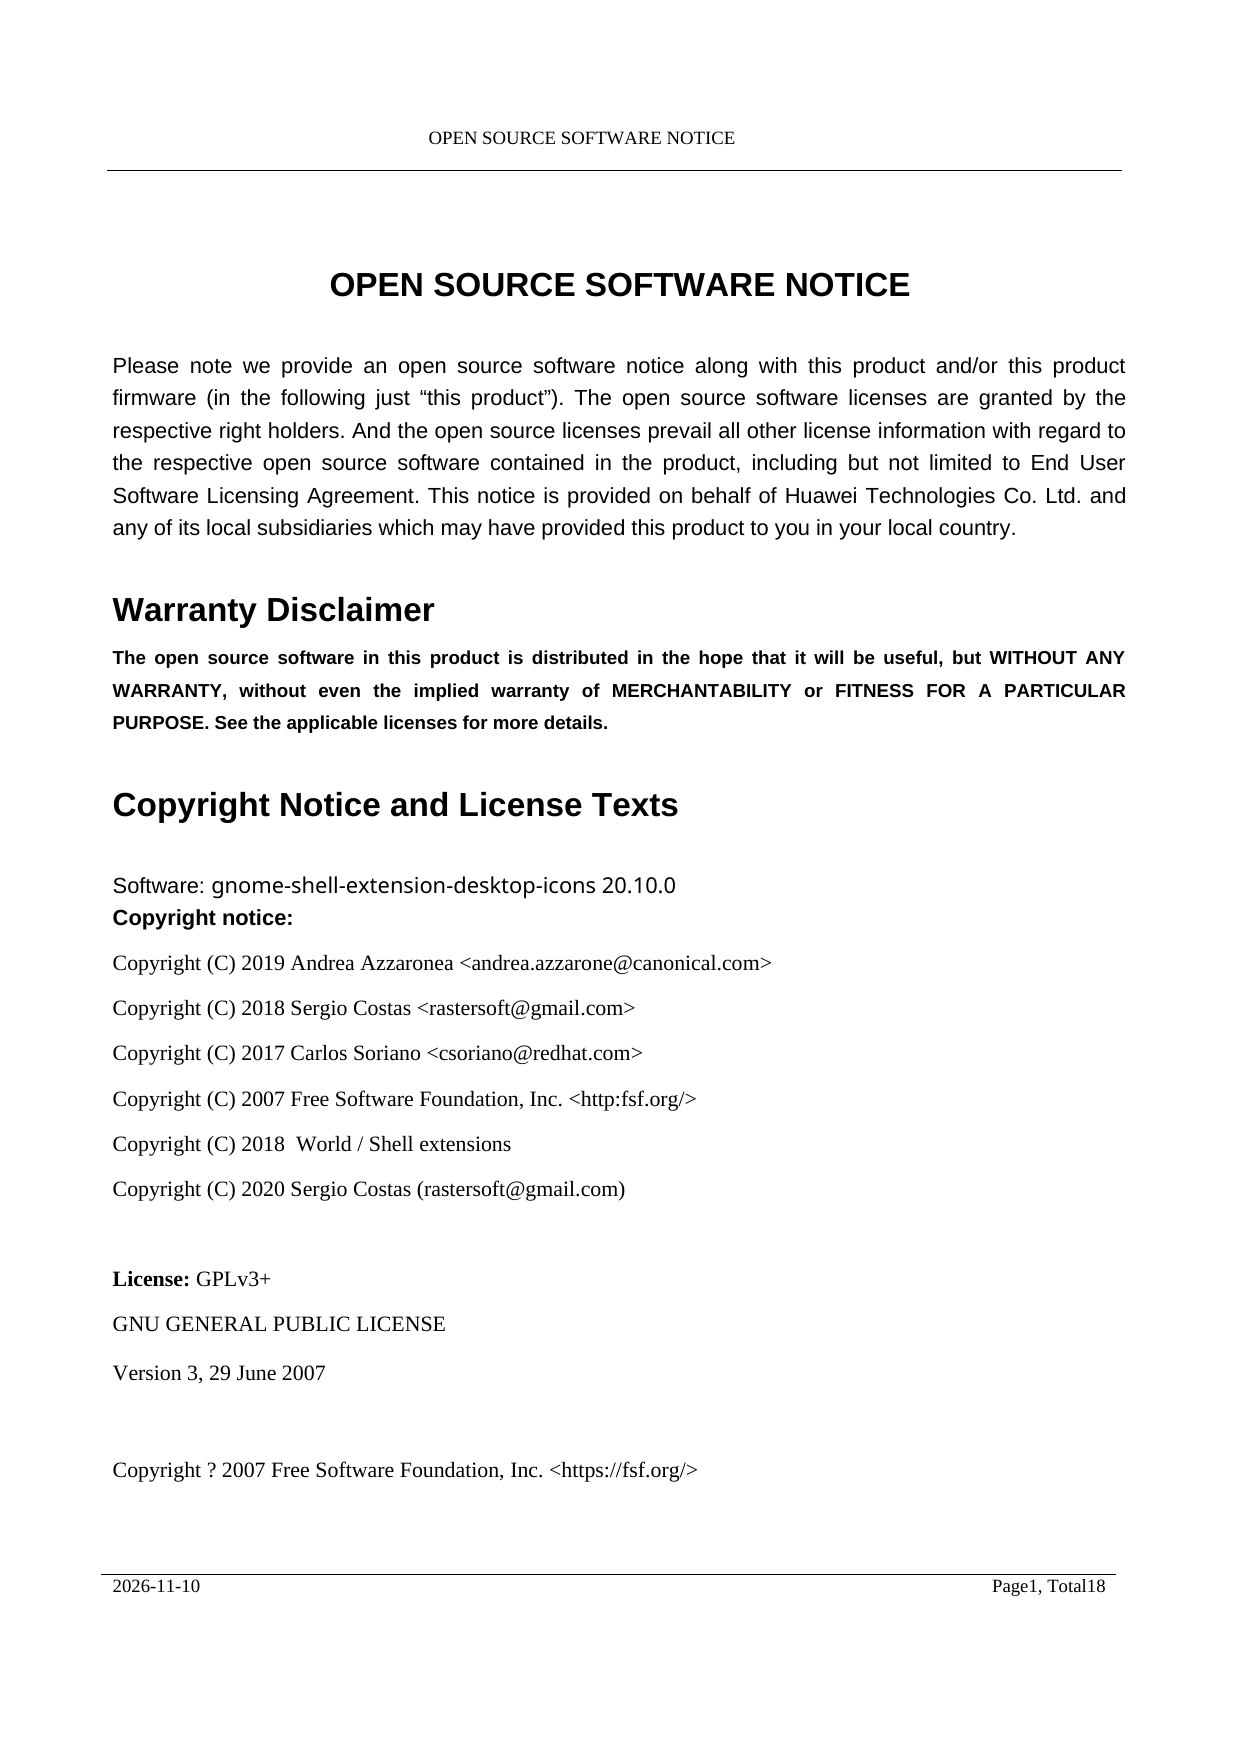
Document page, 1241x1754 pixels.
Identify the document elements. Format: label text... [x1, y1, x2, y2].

text Copyright (C) 2020 Sergio Costas (rastersoft@gmail.com) [112, 1172, 1128, 1204]
text License: GPLv3+ [112, 1262, 1128, 1295]
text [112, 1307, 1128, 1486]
text Copyright notice: [112, 901, 1128, 934]
text Please note we provide an open source software notice along with this product and/or this product firmware (in the following just “this product”). The open source software licenses are granted by the respective right holders. And the open source licenses prevail all other license information with regard to the respective open source software contained in the product, including but not limited to End User Software Licensing Agreement. This notice is provided on behalf of Huawei Technologies Co. Ltd. and any of its local subsidiaries which may have provided this product to you in your local country. [112, 349, 1128, 544]
text Copyright Notice and License Texts [112, 771, 1128, 836]
text Copyright (C) 2019 Andrea Azzaronea <andrea.azzarone@canonical.com> [112, 947, 1128, 979]
text The open source software in this product is distributed in the hope that it will be useful, but WITHOUT ANY WARRANTY, without even the implied warranty of MERCHANTABILITY or FITNESS FOR A PARTICULAR PURPOSE. See the applicable licenses for more details. [112, 641, 1128, 739]
text OPEN SOURCE SOFTWARE NOTICE [112, 251, 1128, 316]
text Copyright (C) 2017 Carlos Soriano <csoriano@redhat.com> [112, 1037, 1128, 1069]
text Copyright (C) 2018 Sergio Costas <rastersoft@gmail.com> [112, 992, 1128, 1024]
text Copyright (C) 2007 Free Software Foundation, Inc. <http:fsf.org/> [112, 1082, 1128, 1114]
text Software: gnome-shell-extension-desktop-icons 20.10.0 [112, 869, 1128, 901]
text Copyright (C) 2018 World / Shell extensions [112, 1127, 1128, 1159]
text Warranty Disclaimer [112, 576, 1128, 641]
